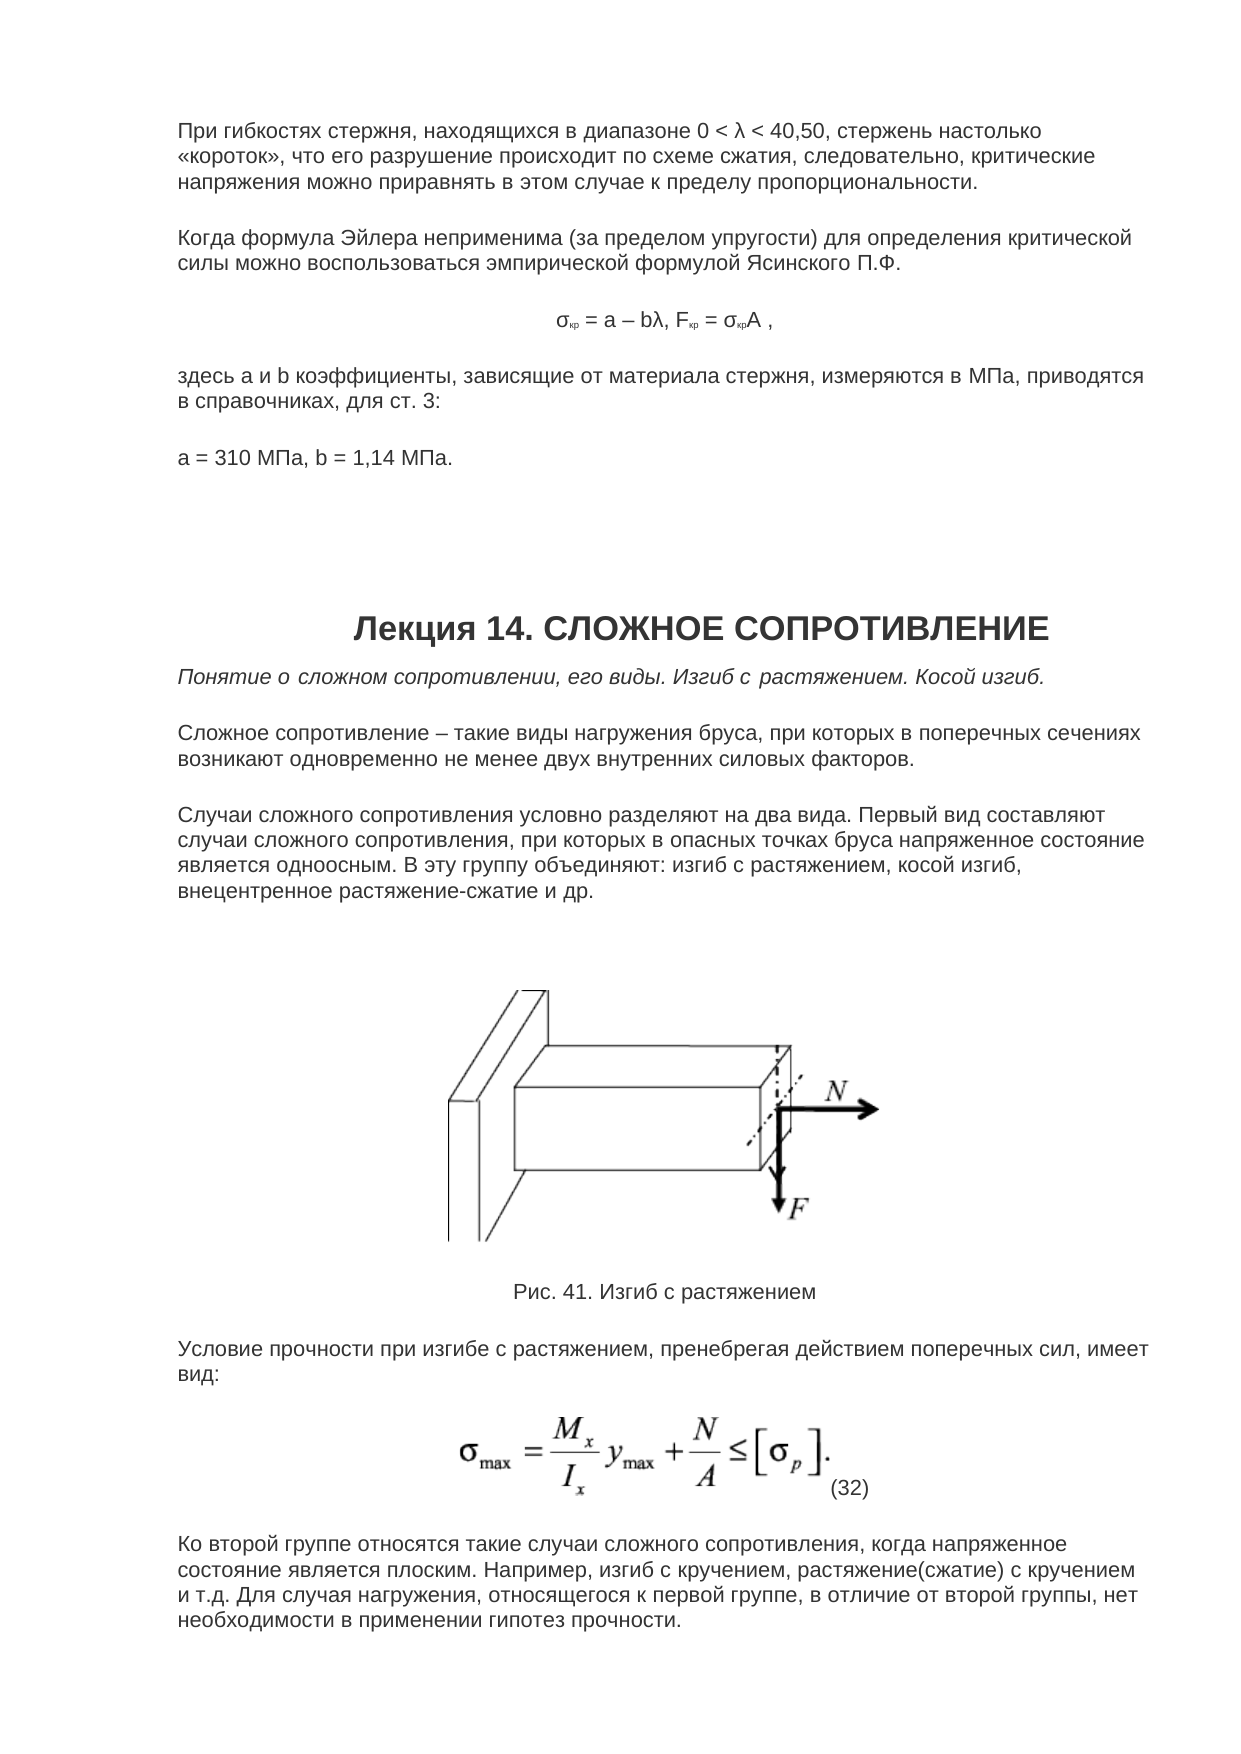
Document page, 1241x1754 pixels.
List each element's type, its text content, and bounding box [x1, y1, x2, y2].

picture [459, 1417, 830, 1496]
text При гибкостях стержня, находящихся в диапазоне 0 < λ < 40,50, стержень настолько «короток», что его разрушение происходит по схеме сжатия, следовательно, критические напряжения можно приравнять в этом случае к пределу пропорциональности. [177, 118, 1152, 194]
text Случаи сложного сопротивления условно разделяют на два вида. Первый вид составляют случаи сложного сопротивления, при которых в опасных точках бруса напряженное состояние является одноосным. В эту группу объединяют: изгиб с растяжением, косой изгиб, внецентренное растяжение-сжатие и др. [177, 802, 1152, 903]
text Понятие о сложном сопротивлении, его виды. Изгиб с растяжением. Косой изгиб. [177, 664, 1152, 689]
text Когда формула Эйлера неприменима (за пределом упругости) для определения критической силы можно воспользоваться эмпирической формулой Ясинского П.Ф. [177, 225, 1152, 275]
text здесь a и b коэффициенты, зависящие от материала стержня, измеряются в МПа, приводятся в справочниках, для ст. 3: [177, 363, 1152, 413]
subtitle Лекция 14. СЛОЖНОЕ СОПРОТИВЛЕНИЕ [177, 608, 1152, 648]
text σкр = a – bλ, Fкр = σкрA , [177, 307, 1152, 332]
text a = 310 МПа, b = 1,14 МПа. [177, 445, 1152, 470]
text Условие прочности при изгибе с растяжением, пренебрегая действием поперечных сил, имеет вид: [177, 1336, 1152, 1386]
text Сложное сопротивление – такие виды нагружения бруса, при которых в поперечных сечениях возникают одновременно не менее двух внутренних силовых факторов. [177, 720, 1152, 771]
picture [448, 990, 881, 1261]
text Рис. 41. Изгиб с растяжением [177, 1279, 1152, 1304]
text Ко второй группе относятся такие случаи сложного сопротивления, когда напряженное состояние является плоским. Например, изгиб с кручением, растяжение(сжатие) с кручением и т.д. Для случая нагружения, относящегося к первой группе, в отличие от второй группы, нет необходимости в применении гипотез прочности. [177, 1531, 1152, 1632]
